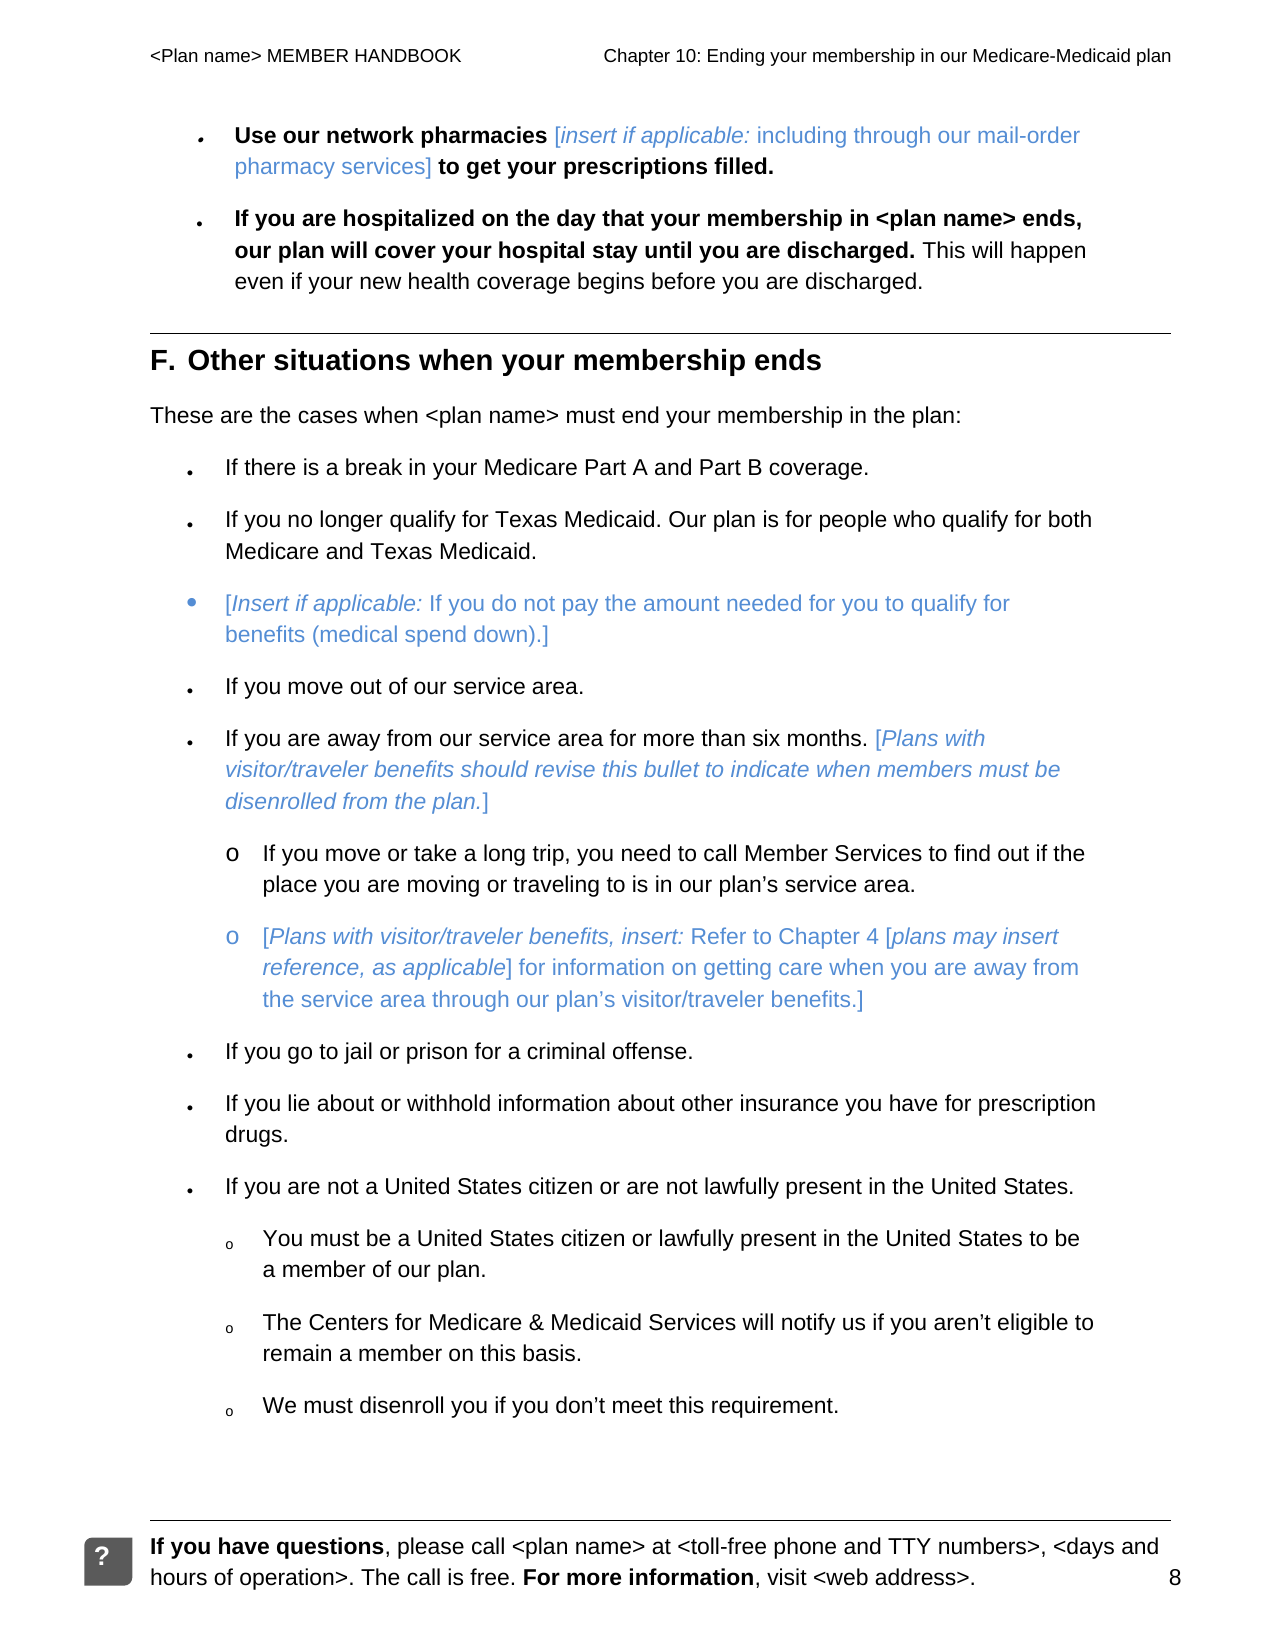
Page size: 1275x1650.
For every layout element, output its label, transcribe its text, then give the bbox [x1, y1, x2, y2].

list If you move out of our service area. [187, 669, 1096, 701]
list We must disenroll you if you don’t meet this requirement. [225, 1388, 1096, 1419]
subtitle Other situations when your membership ends [150, 334, 1171, 378]
list If you go to jail or prison for a criminal offense. [187, 1034, 1096, 1065]
list The Centers for Medicare & Medicaid Services will notify us if you aren’t eligible to remain a member on this basis. [225, 1305, 1096, 1367]
list If you are not a United States citizen or are not lawfully present in the United States. [187, 1169, 1096, 1201]
list If you are away from our service area for more than six months. [Plans with visitor/traveler benefits should revise this bullet to indicate when members must be disenrolled from the plan.] [187, 722, 1096, 815]
list [Plans with visitor/traveler benefits, insert: Refer to Chapter 4 [plans may insert reference, as applicable] for information on getting care when you are away from the service area through our plan’s visitor/traveler benefits.] [225, 919, 1096, 1013]
list If you no longer qualify for Texas Medicaid. Our plan is for people who qualify for both Medicare and Texas Medicaid. [187, 503, 1096, 565]
list If you move or take a long trip, you need to call Member Services to find out if the place you are moving or traveling to is in our plan’s service area. [225, 836, 1096, 899]
list If there is a break in your Medicare Part A and Part B coverage. [187, 451, 1096, 482]
text These are the cases when <plan name> must end your membership in the plan: [150, 399, 1171, 430]
list [Insert if applicable: If you do not pay the amount needed for you to qualify for benefits (medical spend down).] [187, 586, 1096, 649]
list If you are hospitalized on the day that your membership in <plan name> ends, our plan will cover your hospital stay until you are discharged. This will happen even if your new health coverage begins before you are discharged. [197, 202, 1096, 296]
list Use our network pharmacies [insert if applicable: including through our mail-order pharmacy services] to get your prescriptions filled. [197, 118, 1096, 181]
list You must be a United States citizen or lawfully present in the United States to be a member of our plan. [225, 1222, 1096, 1284]
list If you lie about or withhold information about other insurance you have for prescription drugs. [187, 1086, 1096, 1149]
